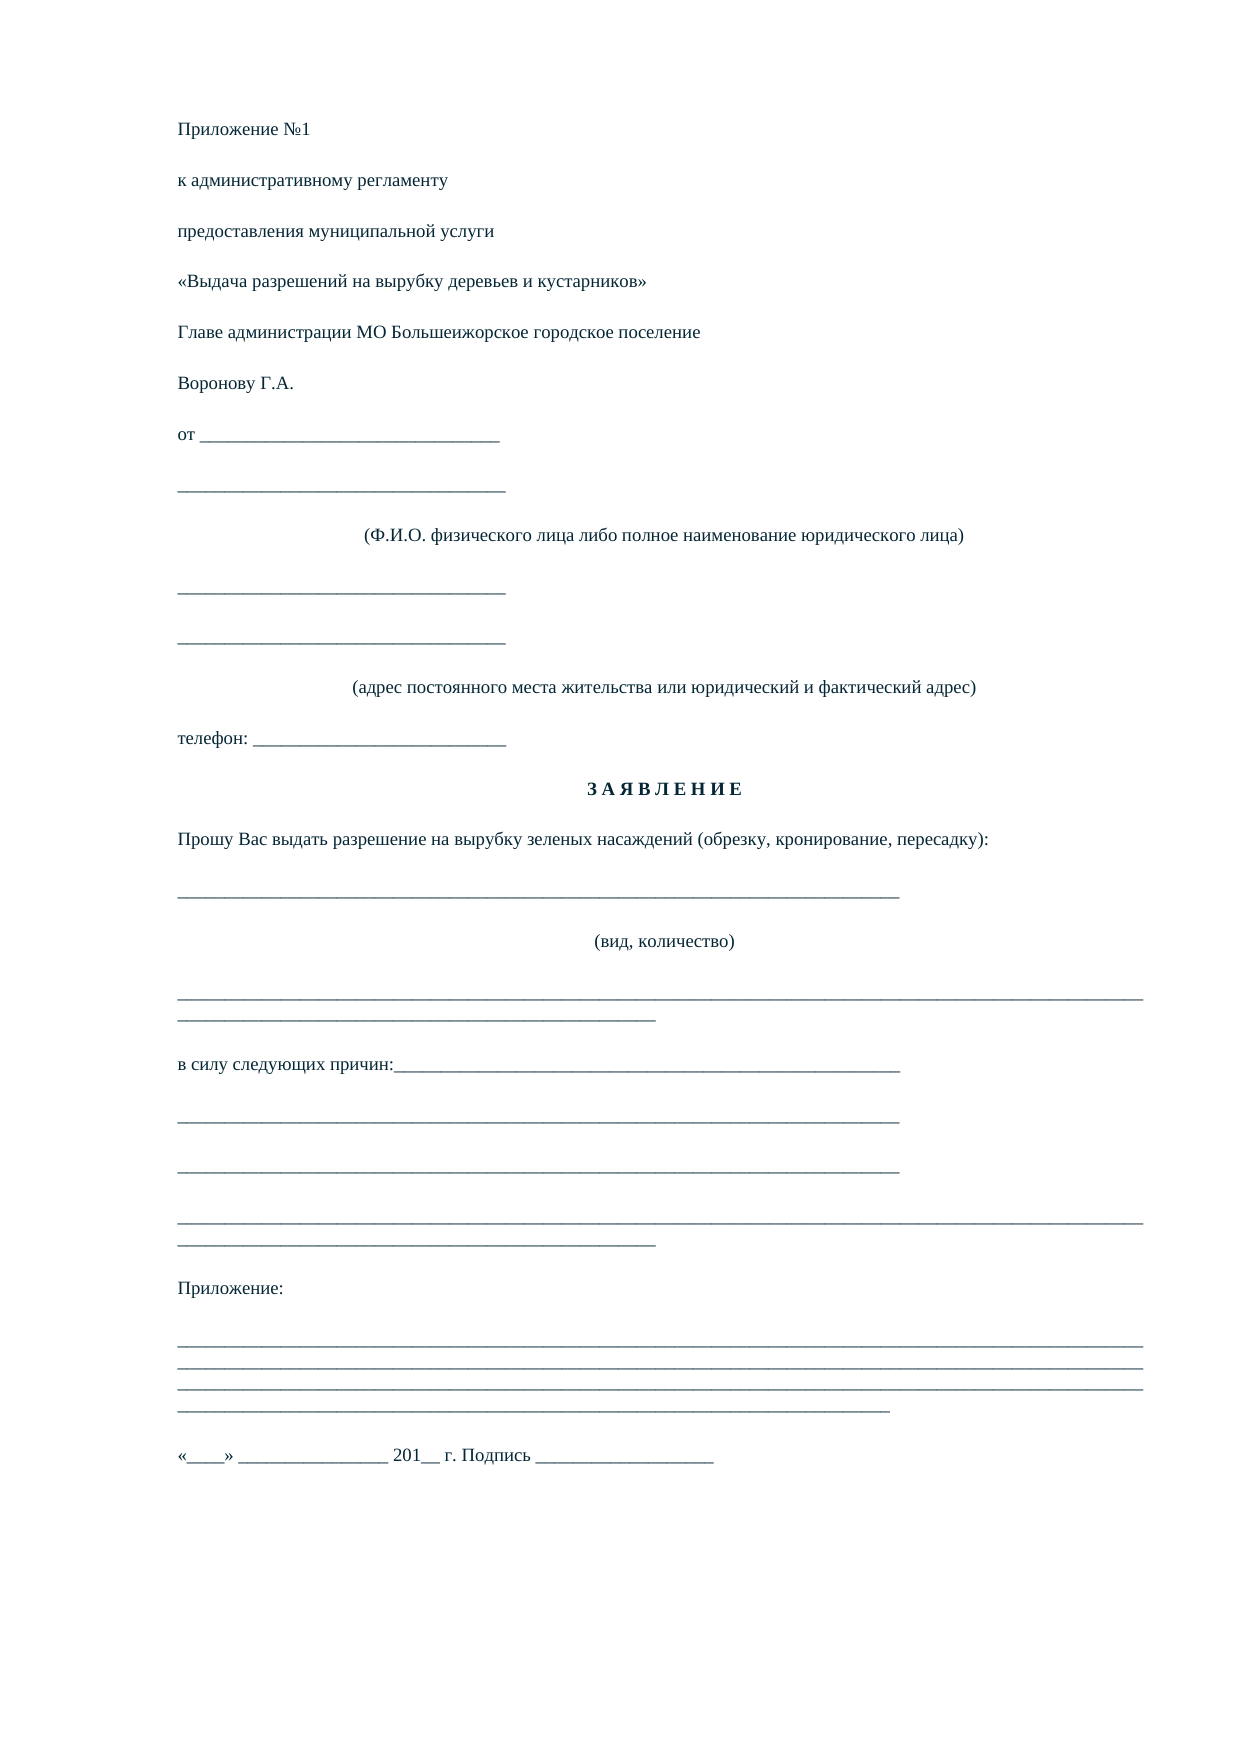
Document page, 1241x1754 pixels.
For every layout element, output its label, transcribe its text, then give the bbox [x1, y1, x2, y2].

text _____________________________________________________________________________ [177, 1103, 1152, 1125]
text (вид, количество) [177, 930, 1152, 951]
text к административному регламенту [177, 169, 1152, 190]
text Прошу Вас выдать разрешение на вырубку зеленых насаждений (обрезку, кронирование, пересадку): [177, 828, 1152, 850]
text Главе администрации МО Большеижорское городское поселение [177, 321, 1152, 343]
text предоставления муниципальной услуги [177, 219, 1152, 241]
text от ________________________________ [177, 422, 1152, 444]
text _________________________________________________________________________________________________________________________________________________________________________________________________________________________________________________________________________________________________________________________________________________________________________________________________ [177, 1328, 1152, 1414]
text __________________________________________________________________________________________________________________________________________________________ [177, 981, 1152, 1024]
text Приложение: [177, 1277, 1152, 1299]
text «____» ________________ 201__ г. Подпись ___________________ [177, 1443, 1152, 1465]
text З А Я В Л Е Н И Е [177, 778, 1152, 799]
text ___________________________________ [177, 473, 1152, 495]
text (Ф.И.О. физического лица либо полное наименование юридического лица) [177, 524, 1152, 546]
text (адрес постоянного места жительства или юридический и фактический адрес) [177, 676, 1152, 698]
text _____________________________________________________________________________ [177, 1154, 1152, 1176]
text телефон: ___________________________ [177, 727, 1152, 748]
text «Выдача разрешений на вырубку деревьев и кустарников» [177, 270, 1152, 292]
text Приложение №1 [177, 118, 1152, 140]
text _____________________________________________________________________________ [177, 879, 1152, 901]
text в силу следующих причин:______________________________________________________ [177, 1053, 1152, 1074]
text Воронову Г.А. [177, 372, 1152, 393]
text __________________________________________________________________________________________________________________________________________________________ [177, 1205, 1152, 1248]
text ___________________________________ [177, 625, 1152, 647]
text ___________________________________ [177, 575, 1152, 596]
